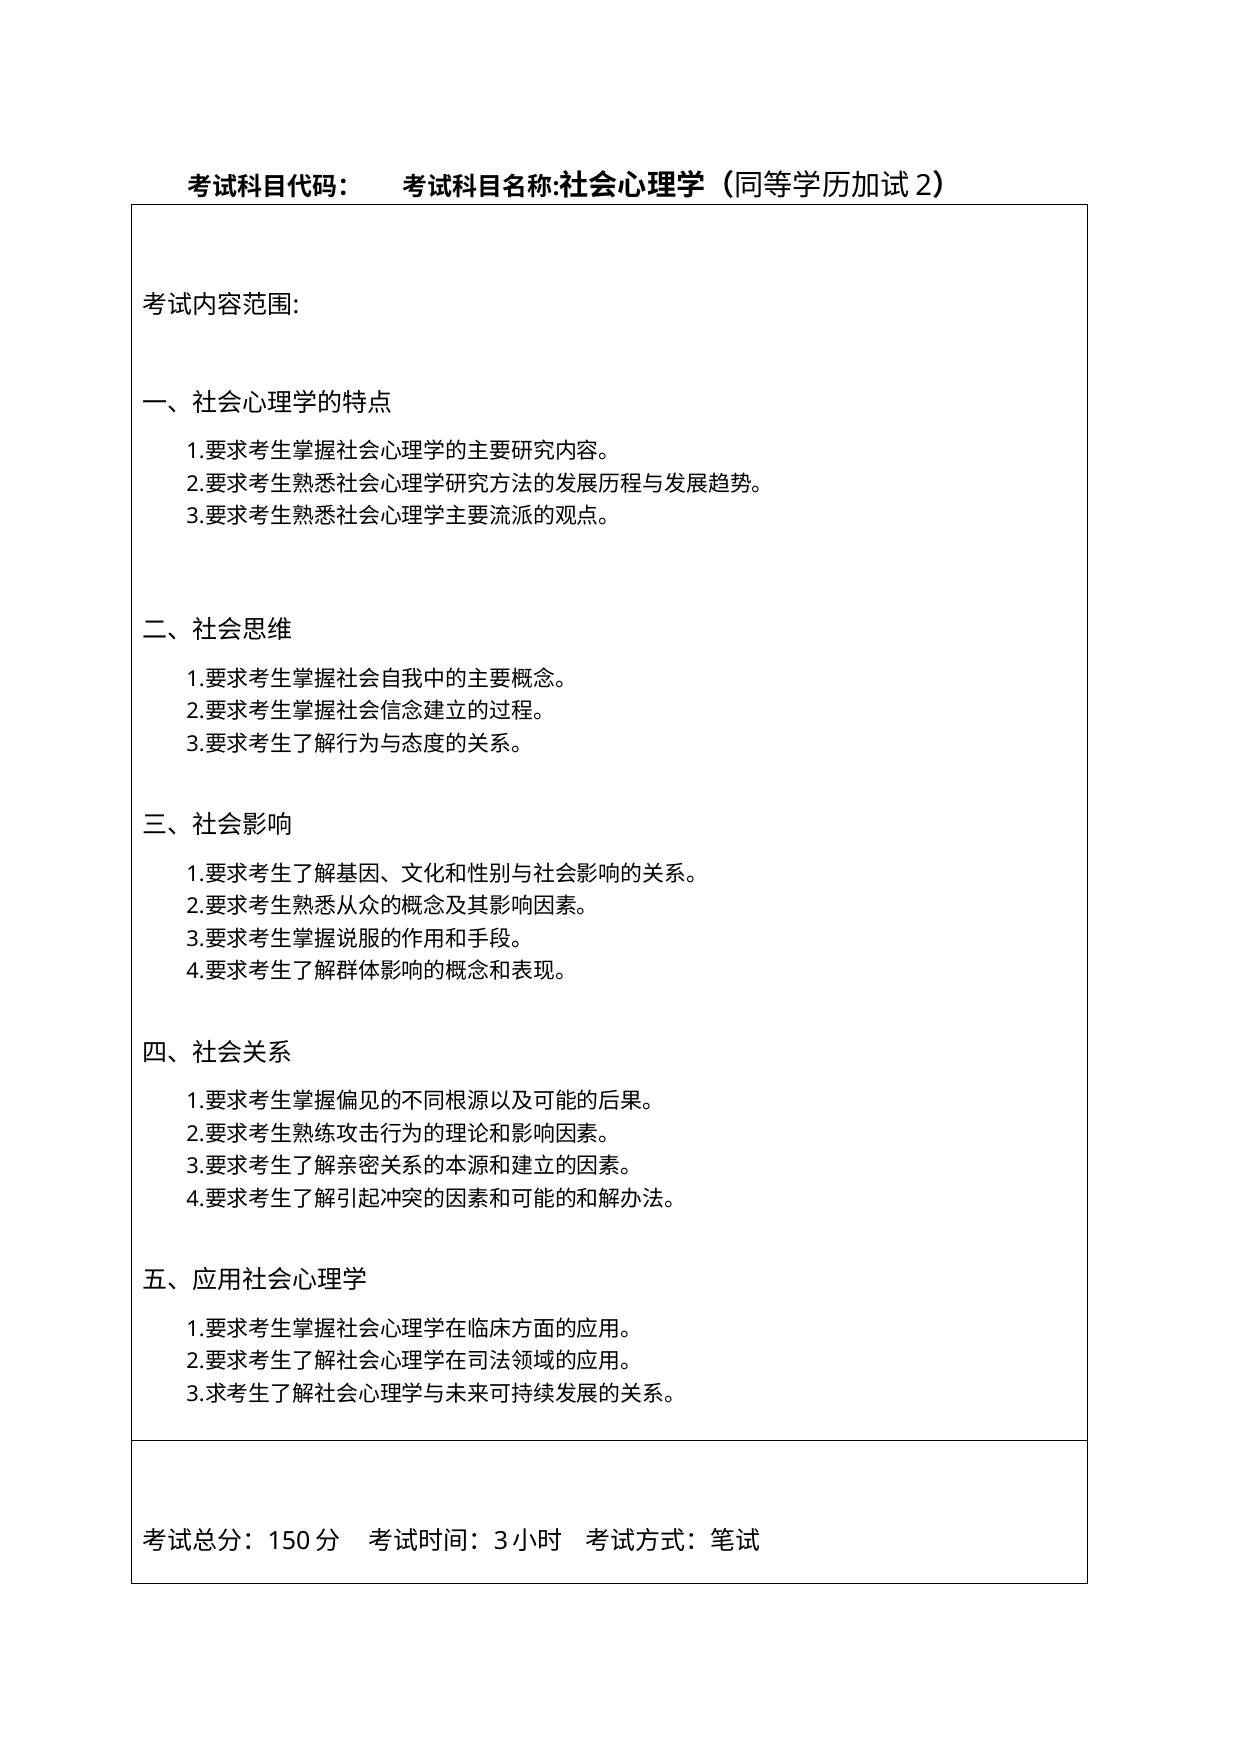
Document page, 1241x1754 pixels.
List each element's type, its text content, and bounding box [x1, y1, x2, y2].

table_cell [132, 1441, 1087, 1583]
text 考试科目代码： 考试科目名称:社会心理学（同等学历加试2） [187, 162, 1053, 204]
table_header 考试内容范围: 一、社会心理学的特点 1.要求考生掌握社会心理学的主要研究内容。 2.要求考生熟悉社会心理学研究方法的发展历程与发展趋势。 3.要求考生熟悉社会心理学主要流派的观点。 二、社会思维 1.要求考生掌握社会自我中的主要概念。 2.要求考生掌握社会信念建立的过程。 3.要求考生了解行为与态度的关系。 三、社会影响 1.要求考生了解基因、文化和性别与社会影响的关系。 2.要求考生熟悉从众的概念及其影响因素。 3.要求考生掌握说服的作用和手段。 4.要求考生了解群体影响的概念和表现。 四、社会关系 1.要求考生掌握偏见的不同根源以及可能的后果。 2.要求考生熟练攻击行为的理论和影响因素。 3.要求考生了解亲密关系的本源和建立的因素。 4.要求考生了解引起冲突的因素和可能的和解办法。 五、应用社会心理学 1.要求考生掌握社会心理学在临床方面的应用。 2.要求考生了解社会心理学在司法领域的应用。 3.求考生了解社会心理学与未来可持续发展的关系。 [132, 205, 1087, 1440]
